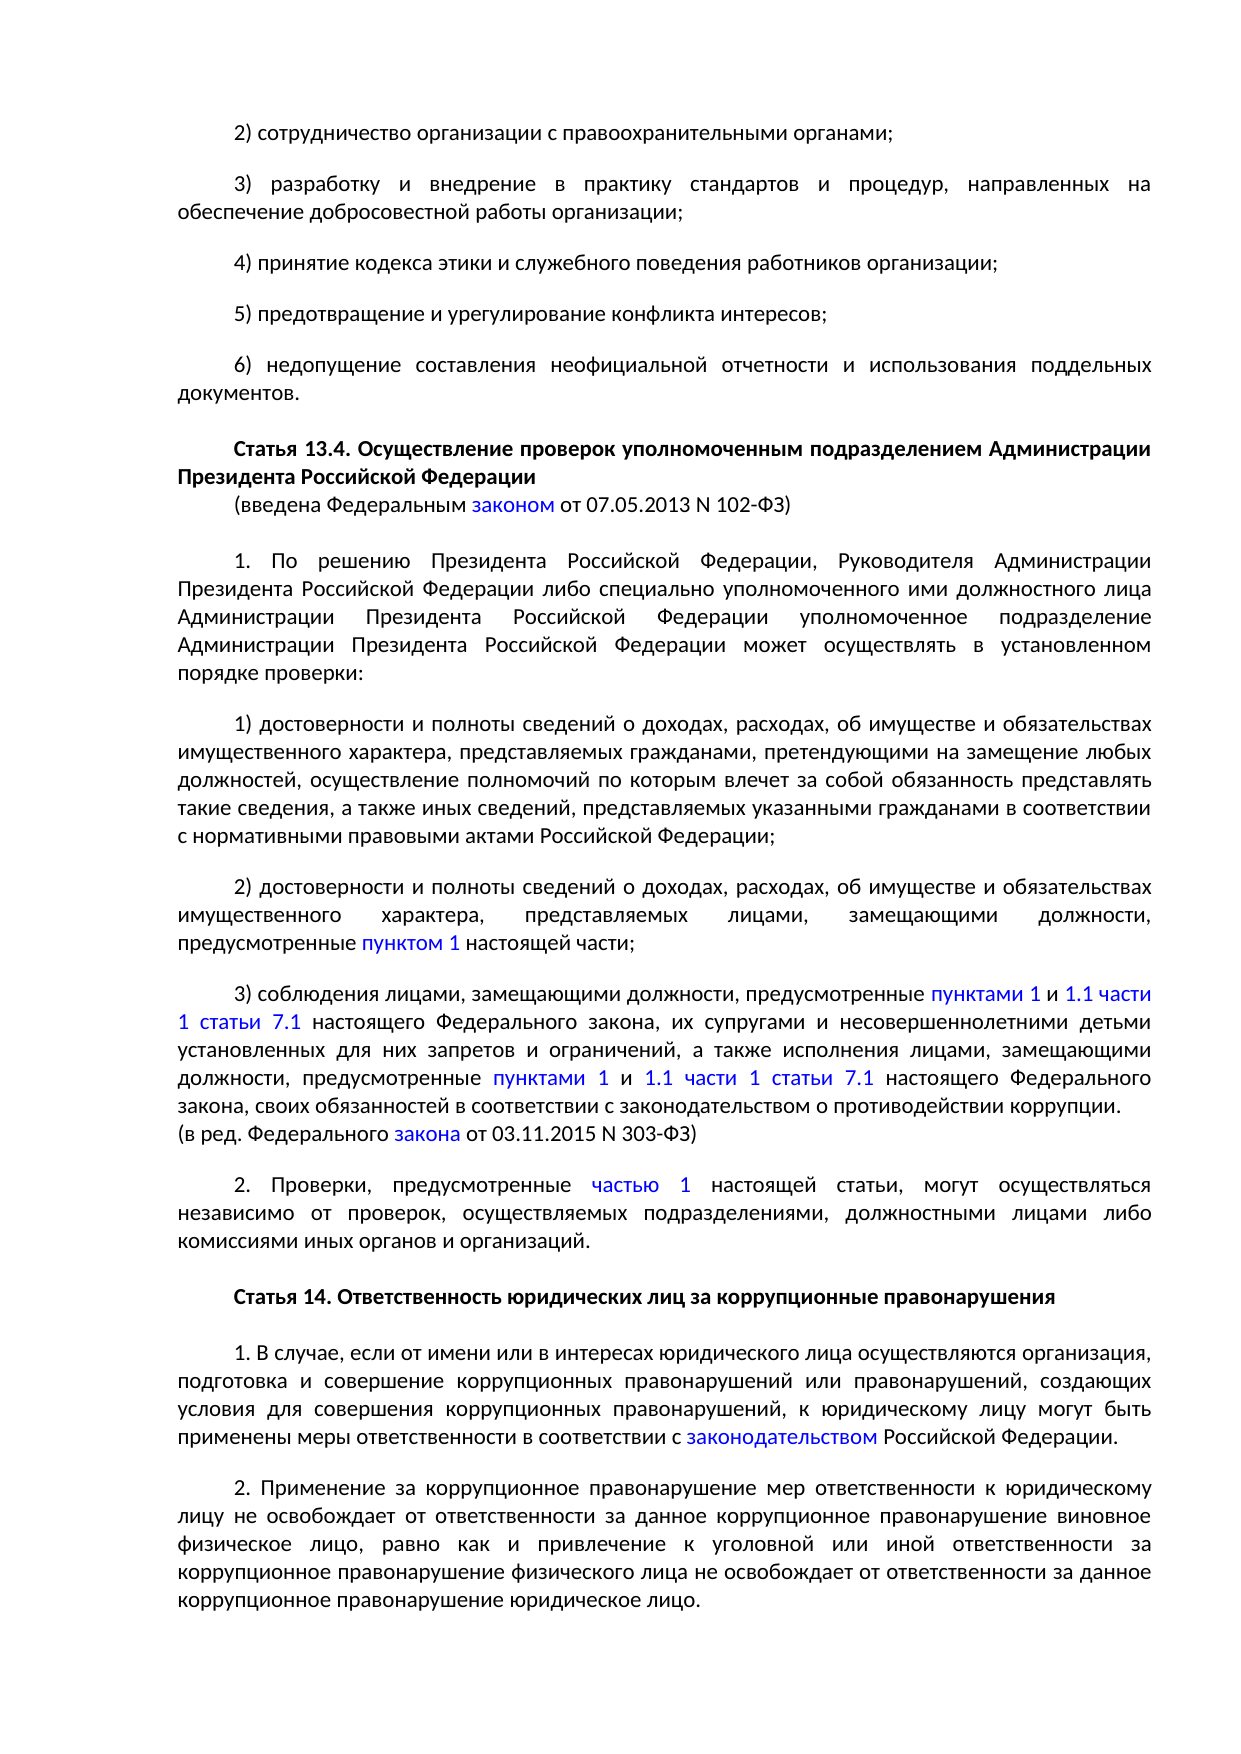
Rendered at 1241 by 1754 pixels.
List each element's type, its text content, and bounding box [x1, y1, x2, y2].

text 3) соблюдения лицами, замещающими должности, предусмотренные пунктами 1 и 1.1 части 1 статьи 7.1 настоящего Федерального закона, их супругами и несовершеннолетними детьми установленных для них запретов и ограничений, а также исполнения лицами, замещающими должности, предусмотренные пунктами 1 и 1.1 части 1 статьи 7.1 настоящего Федерального закона, своих обязанностей в соответствии с законодательством о противодействии коррупции. [177, 979, 1152, 1119]
text 2) достоверности и полноты сведений о доходах, расходах, об имуществе и обязательствах имущественного характера, представляемых лицами, замещающими должности, предусмотренные пунктом 1 настоящей части; [177, 872, 1152, 956]
text 3) разработку и внедрение в практику стандартов и процедур, направленных на обеспечение добросовестной работы организации; [177, 169, 1152, 225]
text (введена Федеральным законом от 07.05.2013 N 102-ФЗ) [177, 490, 1152, 518]
text 2) сотрудничество организации с правоохранительными органами; [177, 118, 1152, 146]
text 4) принятие кодекса этики и служебного поведения работников организации; [177, 248, 1152, 276]
text 1. В случае, если от имени или в интересах юридического лица осуществляются организация, подготовка и совершение коррупционных правонарушений или правонарушений, создающих условия для совершения коррупционных правонарушений, к юридическому лицу могут быть применены меры ответственности в соответствии с законодательством Российской Федерации. [177, 1338, 1152, 1450]
text (в ред. Федерального закона от 03.11.2015 N 303-ФЗ) [177, 1119, 1152, 1147]
text 2. Применение за коррупционное правонарушение мер ответственности к юридическому лицу не освобождает от ответственности за данное коррупционное правонарушение виновное физическое лицо, равно как и привлечение к уголовной или иной ответственности за коррупционное правонарушение физического лица не освобождает от ответственности за данное коррупционное правонарушение юридическое лицо. [177, 1473, 1152, 1613]
text 1) достоверности и полноты сведений о доходах, расходах, об имуществе и обязательствах имущественного характера, представляемых гражданами, претендующими на замещение любых должностей, осуществление полномочий по которым влечет за собой обязанность представлять такие сведения, а также иных сведений, представляемых указанными гражданами в соответствии с нормативными правовыми актами Российской Федерации; [177, 709, 1152, 849]
text 1. По решению Президента Российской Федерации, Руководителя Администрации Президента Российской Федерации либо специально уполномоченного ими должностного лица Администрации Президента Российской Федерации уполномоченное подразделение Администрации Президента Российской Федерации может осуществлять в установленном порядке проверки: [177, 546, 1152, 686]
text 2. Проверки, предусмотренные частью 1 настоящей статьи, могут осуществляться независимо от проверок, осуществляемых подразделениями, должностными лицами либо комиссиями иных органов и организаций. [177, 1170, 1152, 1254]
title Статья 13.4. Осуществление проверок уполномоченным подразделением Администрации Президента Российской Федерации [177, 434, 1152, 490]
text 5) предотвращение и урегулирование конфликта интересов; [177, 299, 1152, 327]
title Статья 14. Ответственность юридических лиц за коррупционные правонарушения [177, 1282, 1152, 1310]
text 6) недопущение составления неофициальной отчетности и использования поддельных документов. [177, 350, 1152, 406]
